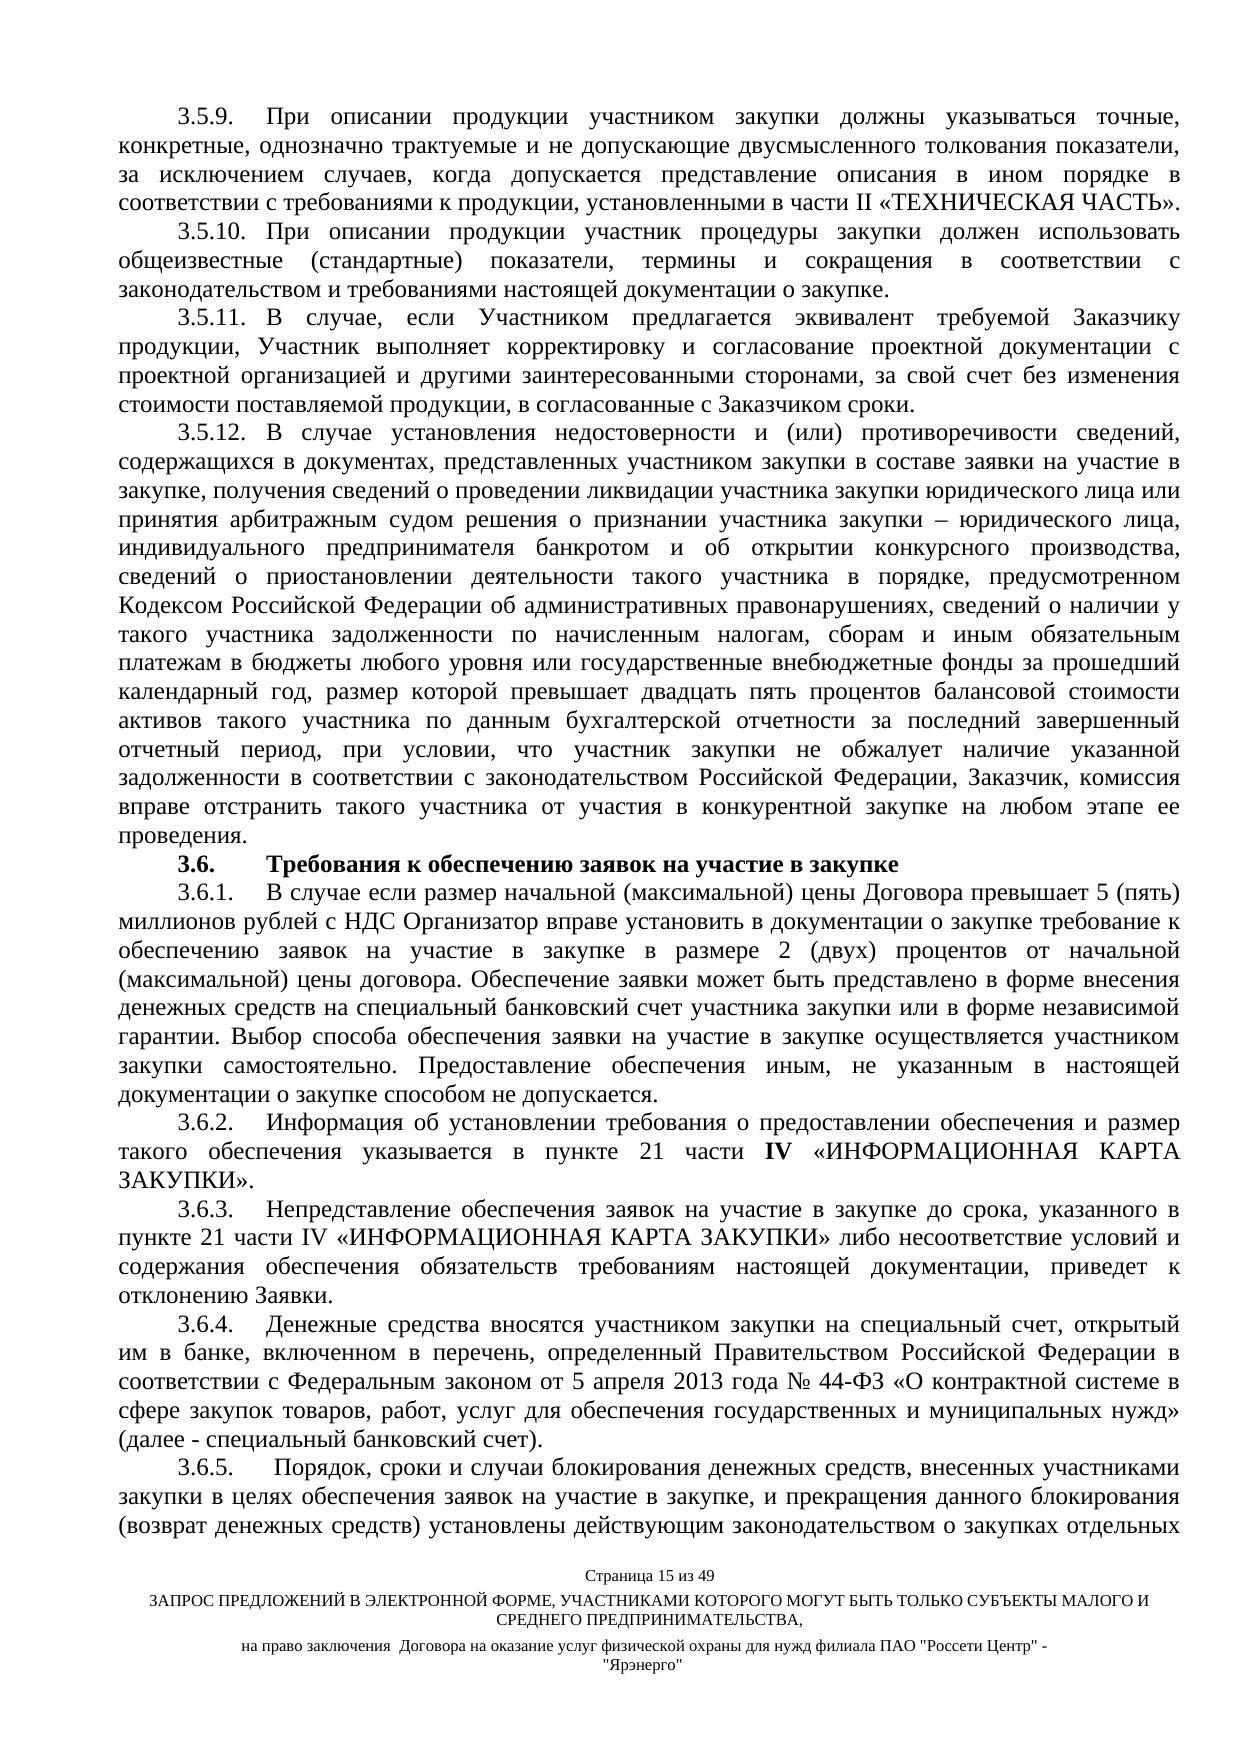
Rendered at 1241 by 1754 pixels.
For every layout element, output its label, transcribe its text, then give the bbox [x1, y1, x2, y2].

subtitle Требования к обеспечению заявок на участие в закупке [118, 849, 1181, 877]
subtitle В случае если размер начальной (максимальной) цены Договора превышает 5 (пять) миллионов рублей с НДС Организатор вправе установить в документации о закупке требование к обеспечению заявок на участие в закупке в размере 2 (двух) процентов от начальной (максимальной) цены договора. Обеспечение заявки может быть представлено в форме внесения денежных средств на специальный банковский счет участника закупки или в форме независимой гарантии. Выбор способа обеспечения заявки на участие в закупке осуществляется участником закупки самостоятельно. Предоставление обеспечения иным, не указанным в настоящей документации о закупке способом не допускается. [118, 877, 1181, 1107]
subtitle При описании продукции участником закупки должны указываться точные, конкретные, однозначно трактуемые и не допускающие двусмысленного толкования показатели, за исключением случаев, когда допускается представление описания в ином порядке в соответствии с требованиями к продукции, установленными в части II «ТЕХНИЧЕСКАЯ ЧАСТЬ». [118, 101, 1181, 216]
subtitle Информация об установлении требования о предоставлении обеспечения и размер такого обеспечения указывается в пункте 21 части IV «ИНФОРМАЦИОННАЯ КАРТА ЗАКУПКИ». [118, 1107, 1181, 1194]
subtitle Непредставление обеспечения заявок на участие в закупке до срока, указанного в пункте 21 части IV «ИНФОРМАЦИОННАЯ КАРТА ЗАКУПКИ» либо несоответствие условий и содержания обеспечения обязательств требованиям настоящей документации, приведет к отклонению Заявки. [118, 1194, 1181, 1309]
subtitle В случае, если Участником предлагается эквивалент требуемой Заказчику продукции, Участник выполняет корректировку и согласование проектной документации с проектной организацией и другими заинтересованными сторонами, за свой счет без изменения стоимости поставляемой продукции, в согласованные с Заказчиком сроки. [118, 302, 1181, 417]
subtitle В случае установления недостоверности и (или) противоречивости сведений, содержащихся в документах, представленных участником закупки в составе заявки на участие в закупке, получения сведений о проведении ликвидации участника закупки юридического лица или принятия арбитражным судом решения о признании участника закупки – юридического лица, индивидуального предпринимателя банкротом и об открытии конкурсного производства, сведений о приостановлении деятельности такого участника в порядке, предусмотренном Кодексом Российской Федерации об административных правонарушениях, сведений о наличии у такого участника задолженности по начисленным налогам, сборам и иным обязательным платежам в бюджеты любого уровня или государственные внебюджетные фонды за прошедший календарный год, размер которой превышает двадцать пять процентов балансовой стоимости активов такого участника по данным бухгалтерской отчетности за последний завершенный отчетный период, при условии, что участник закупки не обжалует наличие указанной задолженности в соответствии с законодательством Российской Федерации, Заказчик, комиссия вправе отстранить такого участника от участия в конкурентной закупке на любом этапе ее проведения. [118, 417, 1181, 849]
subtitle При описании продукции участник процедуры закупки должен использовать общеизвестные (стандартные) показатели, термины и сокращения в соответствии с законодательством и требованиями настоящей документации о закупке. [118, 216, 1181, 302]
subtitle Денежные средства вносятся участником закупки на специальный счет, открытый им в банке, включенном в перечень, определенный Правительством Российской Федерации в соответствии с Федеральным законом от 5 апреля 2013 года № 44-ФЗ «О контрактной системе в сфере закупок товаров, работ, услуг для обеспечения государственных и муниципальных нужд» (далее - специальный банковский счет). [118, 1309, 1181, 1452]
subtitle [118, 1452, 1181, 1539]
